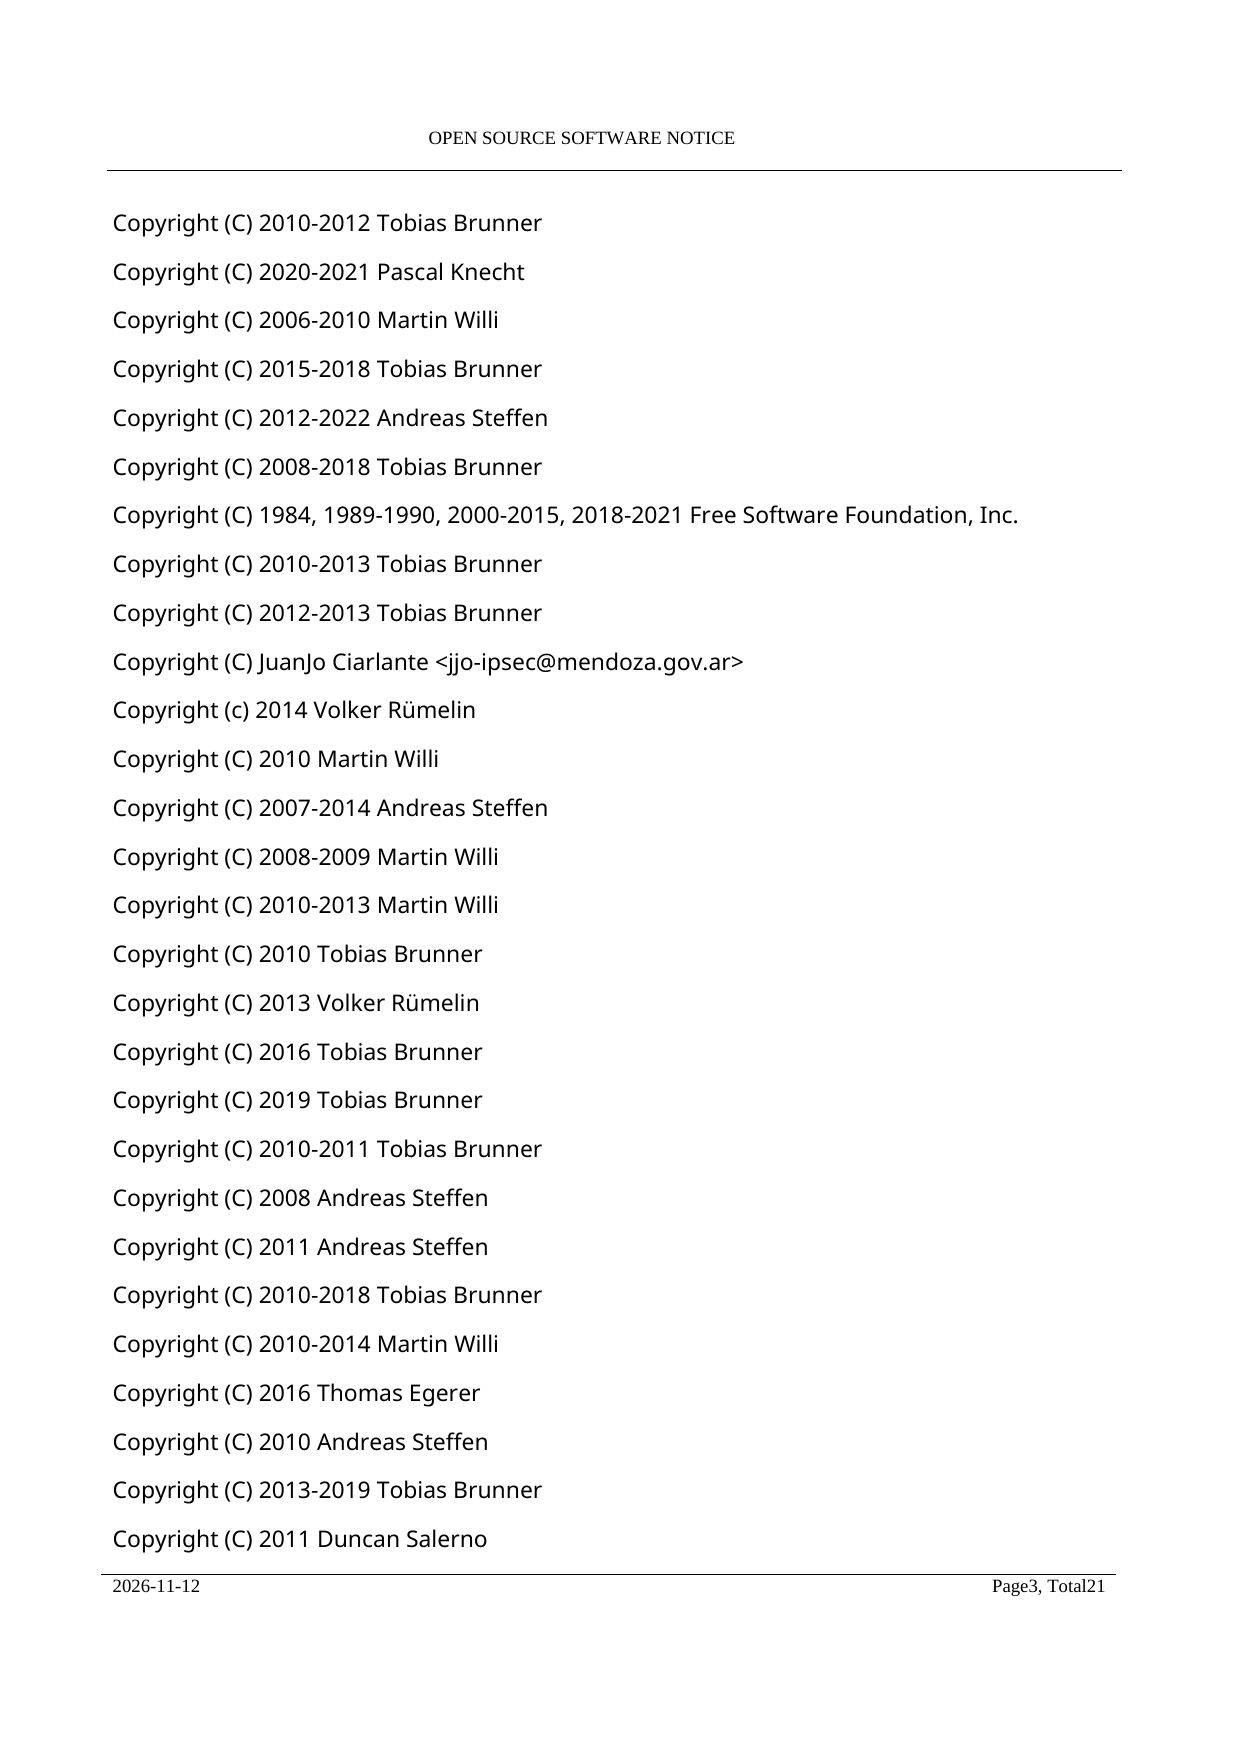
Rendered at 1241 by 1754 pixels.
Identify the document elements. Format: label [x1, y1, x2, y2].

text [112, 206, 1128, 1555]
